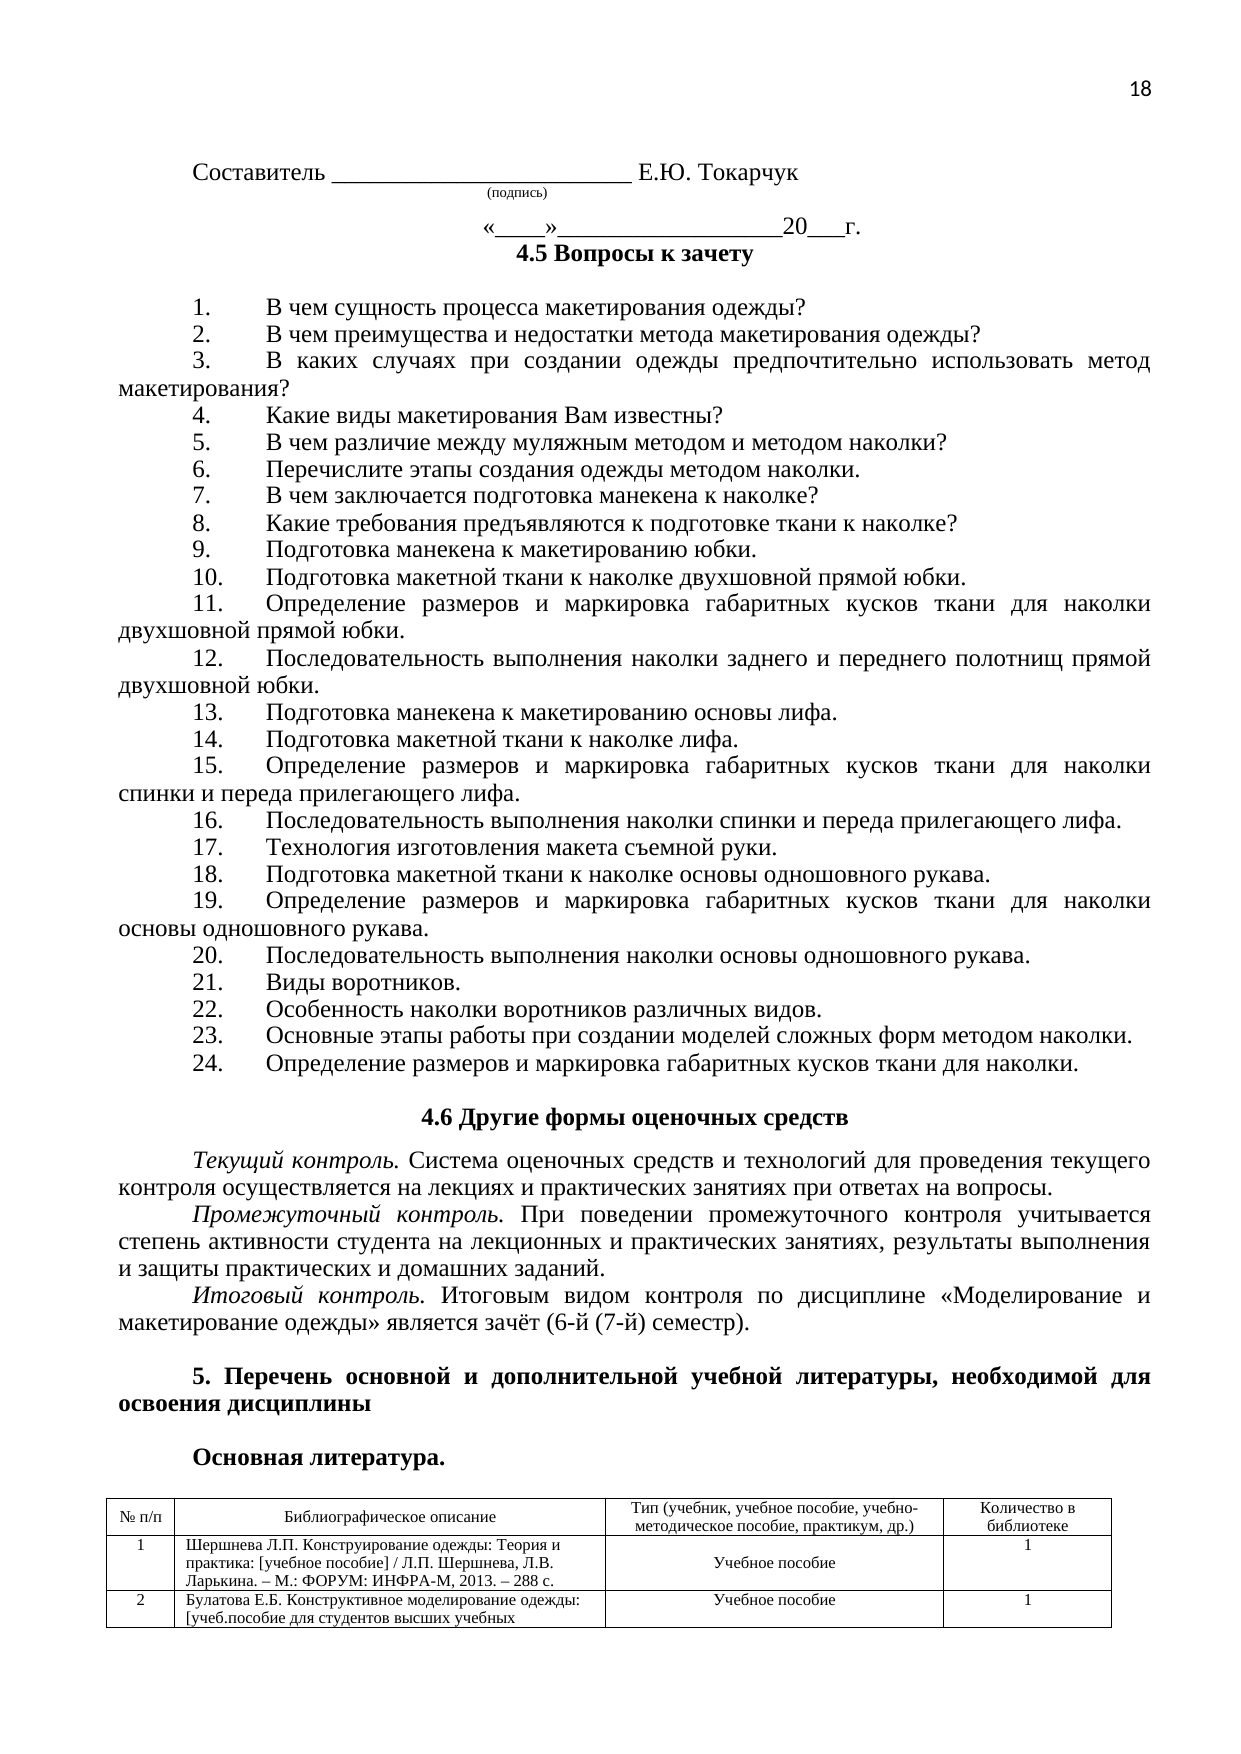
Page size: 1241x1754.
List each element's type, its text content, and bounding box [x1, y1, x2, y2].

text Составитель ________________________ Е.Ю. Токарчук [118, 158, 1152, 186]
list В каких случаях при создании одежды предпочтительно использовать метод макетирования? [118, 347, 1152, 401]
table_header Количество в библиотеке [944, 1499, 1111, 1535]
list В чем сущность процесса макетирования одежды? [118, 293, 1152, 320]
list В чем заключается подготовка манекена к наколке? [118, 482, 1152, 509]
table_cell Учебное пособие [606, 1591, 943, 1627]
list Перечислите этапы создания одежды методом наколки. [118, 455, 1152, 482]
list Определение размеров и маркировка габаритных кусков ткани для наколки основы одношовного рукава. [118, 887, 1152, 941]
list Какие требования предъявляются к подготовке ткани к наколке? [118, 509, 1152, 536]
text Промежуточный контроль. При поведении промежуточного контроля учитывается степень активности студента на лекционных и практических занятиях, результаты выполнения и защиты практических и домашних заданий. [118, 1201, 1152, 1282]
list Последовательность выполнения наколки основы одношовного рукава. [118, 941, 1152, 968]
table_header Библиографическое описание [175, 1499, 605, 1535]
text «____»__________________20___г. [118, 212, 1152, 239]
text Текущий контроль. Система оценочных средств и технологий для проведения текущего контроля осуществляется на лекциях и практических занятиях при ответах на вопросы. [118, 1147, 1152, 1201]
text Итоговый контроль. Итоговым видом контроля по дисциплине «Моделирование и макетирование одежды» является зачёт (6-й (7-й) семестр). [118, 1282, 1152, 1336]
text Основная литература. [118, 1444, 1152, 1471]
list Виды воротников. [118, 968, 1152, 995]
table_cell Учебное пособие [606, 1536, 943, 1590]
table_cell 2 [107, 1591, 174, 1627]
table_cell 1 [944, 1591, 1111, 1627]
list Особенность наколки воротников различных видов. [118, 995, 1152, 1022]
list Какие виды макетирования Вам известны? [118, 401, 1152, 428]
list Подготовка макетной ткани к наколке двухшовной прямой юбки. [118, 563, 1152, 590]
list Основные этапы работы при создании моделей сложных форм методом наколки. [118, 1022, 1152, 1049]
text 4.5 Вопросы к зачету [118, 239, 1152, 266]
list Определение размеров и маркировка габаритных кусков ткани для наколки спинки и переда прилегающего лифа. [118, 752, 1152, 806]
list В чем различие между муляжным методом и методом наколки? [118, 428, 1152, 455]
text (подпись) [413, 186, 1152, 212]
list Подготовка макетной ткани к наколке лифа. [118, 725, 1152, 752]
list В чем преимущества и недостатки метода макетирования одежды? [118, 320, 1152, 347]
list Определение размеров и маркировка габаритных кусков ткани для наколки. [118, 1049, 1152, 1076]
list Последовательность выполнения наколки спинки и переда прилегающего лифа. [118, 806, 1152, 833]
text 5. Перечень основной и дополнительной учебной литературы, необходимой для освоения дисциплины [118, 1363, 1152, 1417]
table_cell 1 [107, 1536, 174, 1590]
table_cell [175, 1591, 605, 1627]
list Подготовка манекена к макетированию основы лифа. [118, 698, 1152, 725]
list Технология изготовления макета съемной руки. [118, 833, 1152, 860]
list Подготовка макетной ткани к наколке основы одношовного рукава. [118, 860, 1152, 887]
table_cell 1 [944, 1536, 1111, 1590]
table_cell Шершнева Л.П. Конструирование одежды: Теория и практика: [учебное пособие] / Л.П. Шершнева, Л.В. Ларькина. – М.: ФОРУМ: ИНФРА-М, 2013. – 288 с. [175, 1536, 605, 1590]
table_header № п/п [107, 1499, 174, 1535]
table_header Тип (учебник, учебное пособие, учебно-методическое пособие, практикум, др.) [606, 1499, 943, 1535]
list Определение размеров и маркировка габаритных кусков ткани для наколки двухшовной прямой юбки. [118, 590, 1152, 644]
text 4.6 Другие формы оценочных средств [118, 1103, 1152, 1130]
list Последовательность выполнения наколки заднего и переднего полотнищ прямой двухшовной юбки. [118, 644, 1152, 698]
list Подготовка манекена к макетированию юбки. [118, 536, 1152, 563]
